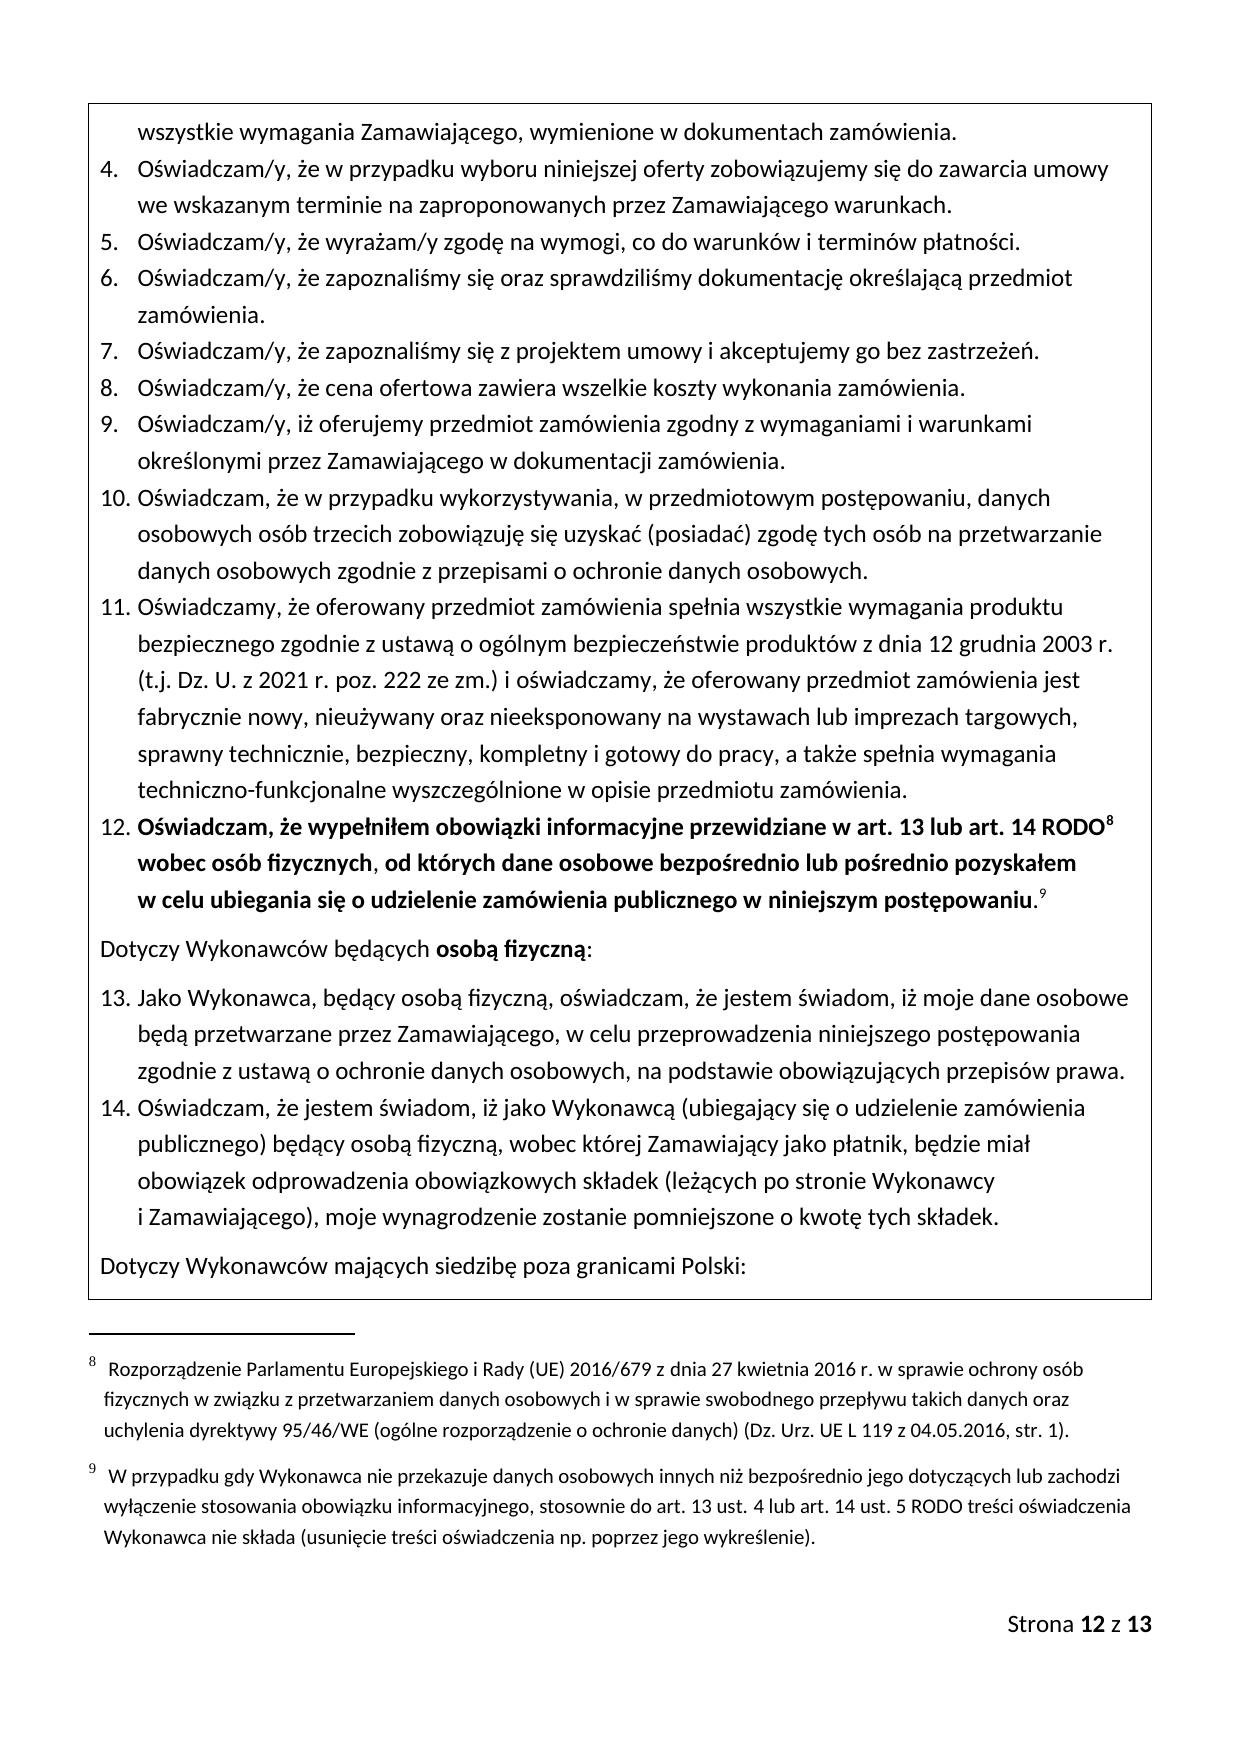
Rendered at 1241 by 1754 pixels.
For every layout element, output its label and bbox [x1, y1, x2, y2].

table_header [89, 104, 1151, 1299]
